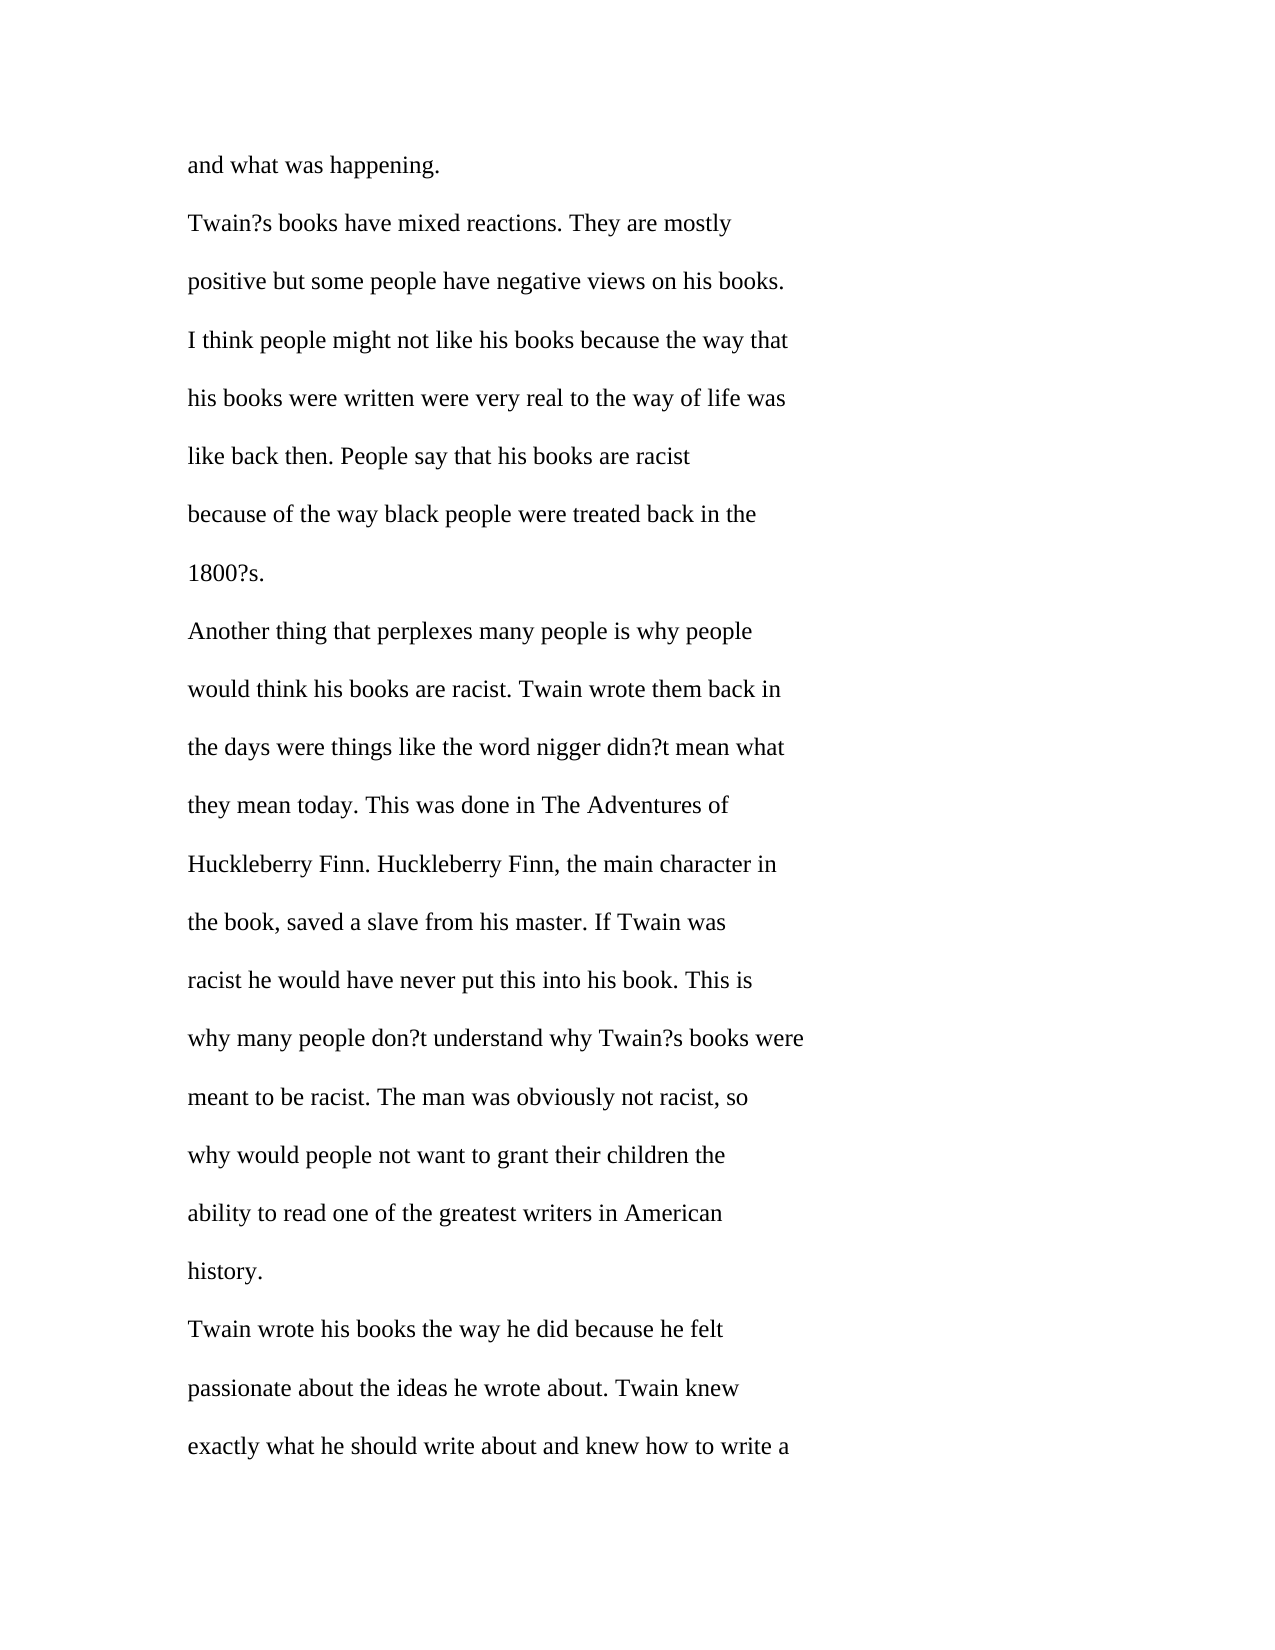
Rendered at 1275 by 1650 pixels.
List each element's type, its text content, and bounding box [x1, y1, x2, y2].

text Twain?s books have mixed reactions. They are mostly [187, 208, 1087, 237]
text and what was happening. [187, 150, 1087, 179]
text ability to read one of the greatest writers in American [187, 1198, 1087, 1227]
text the book, saved a slave from his master. If Twain was [187, 907, 1087, 936]
text racist he would have never put this into his book. This is [187, 965, 1087, 994]
text exactly what he should write about and knew how to write a [187, 1431, 1087, 1460]
text would think his books are racist. Twain wrote them back in [187, 674, 1087, 703]
text meant to be racist. The man was obviously not racist, so [187, 1082, 1087, 1110]
text positive but some people have negative views on his books. [187, 266, 1087, 295]
text Twain wrote his books the way he did because he felt [187, 1314, 1087, 1343]
text because of the way black people were treated back in the [187, 499, 1087, 528]
text the days were things like the word nigger didn?t mean what [187, 732, 1087, 761]
text 1800?s. [187, 558, 1087, 586]
text Huckleberry Finn. Huckleberry Finn, the main character in [187, 849, 1087, 877]
text why would people not want to grant their children the [187, 1140, 1087, 1169]
text like back then. People say that his books are racist [187, 441, 1087, 470]
text passionate about the ideas he wrote about. Twain knew [187, 1373, 1087, 1402]
text history. [187, 1256, 1087, 1285]
text I think people might not like his books because the way that [187, 325, 1087, 353]
text why many people don?t understand why Twain?s books were [187, 1023, 1087, 1052]
text they mean today. This was done in The Adventures of [187, 791, 1087, 819]
text Another thing that perplexes many people is why people [187, 616, 1087, 644]
text his books were written were very real to the way of life was [187, 383, 1087, 412]
